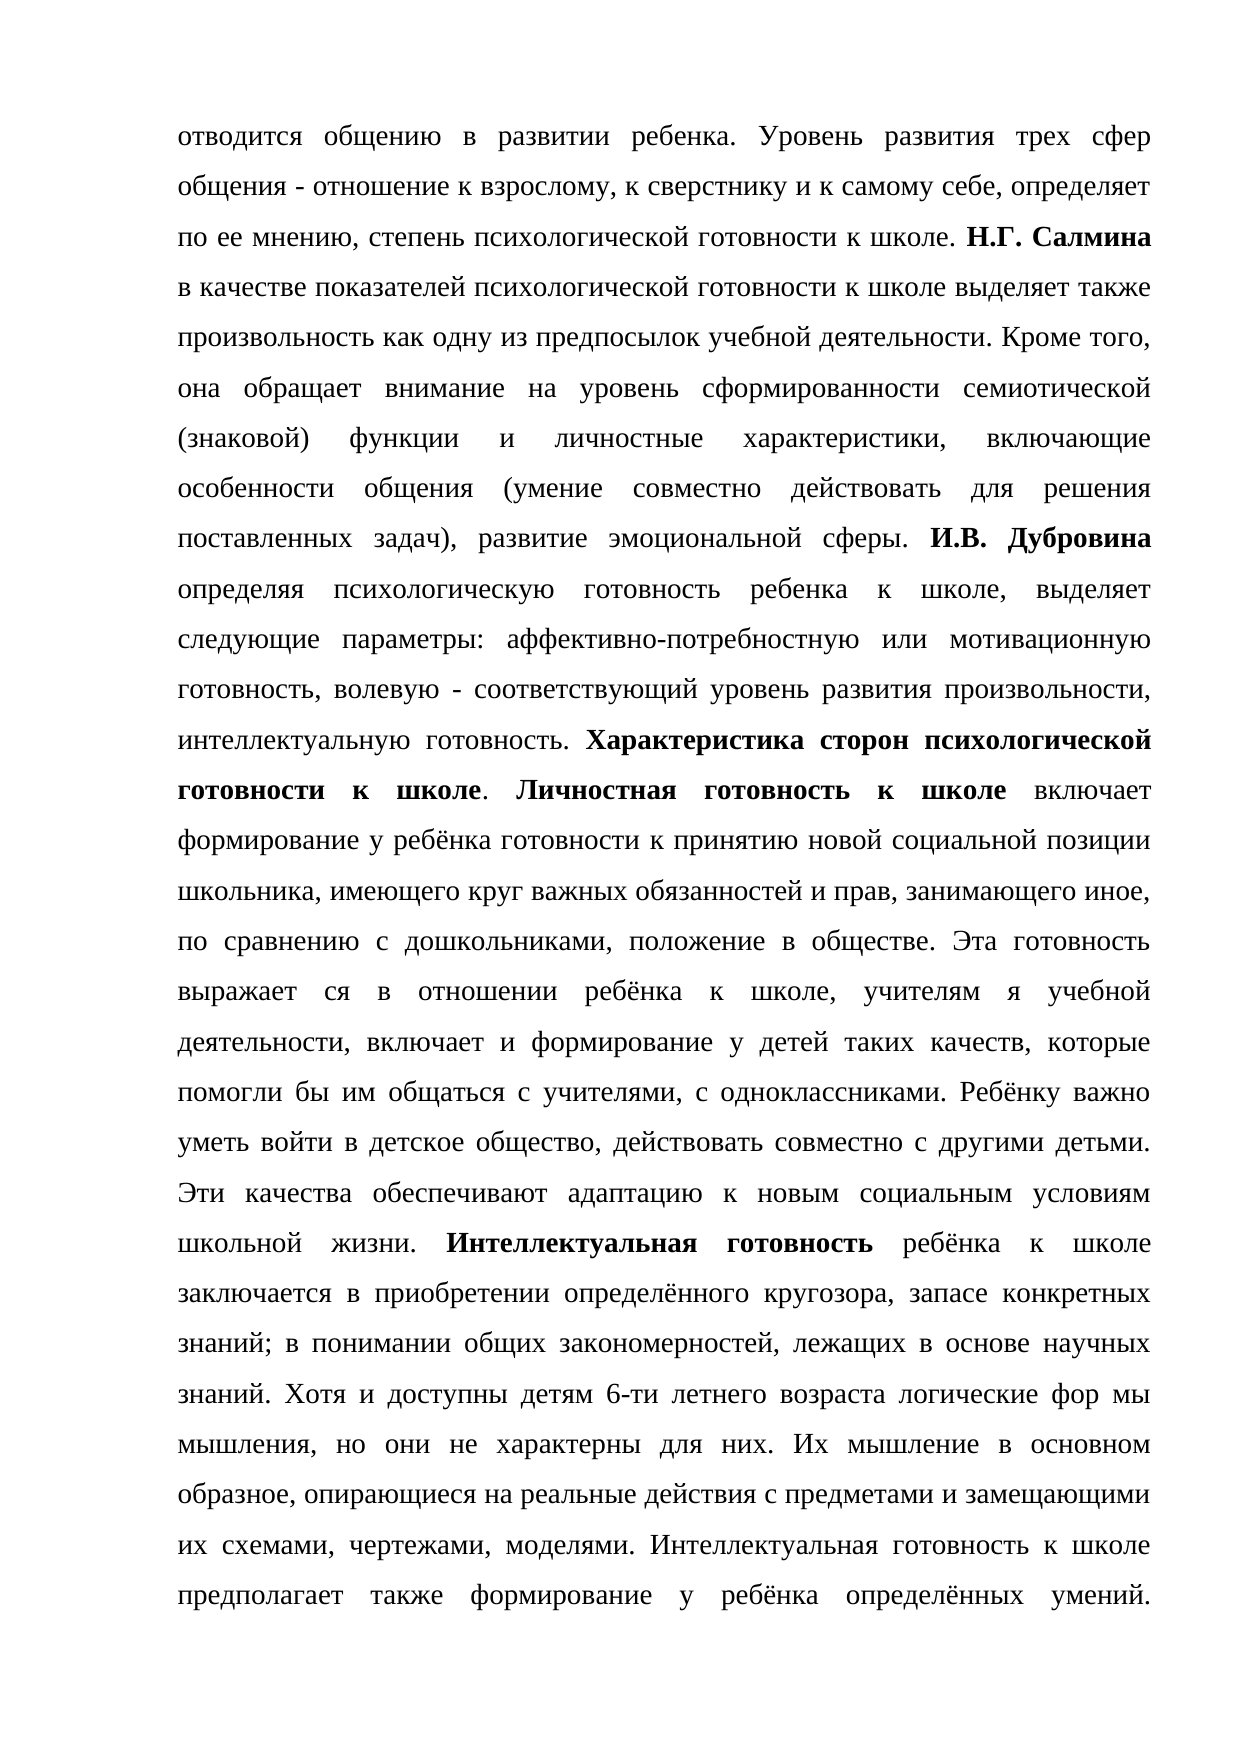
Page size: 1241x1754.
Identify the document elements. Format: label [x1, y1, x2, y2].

text [177, 118, 1152, 1611]
